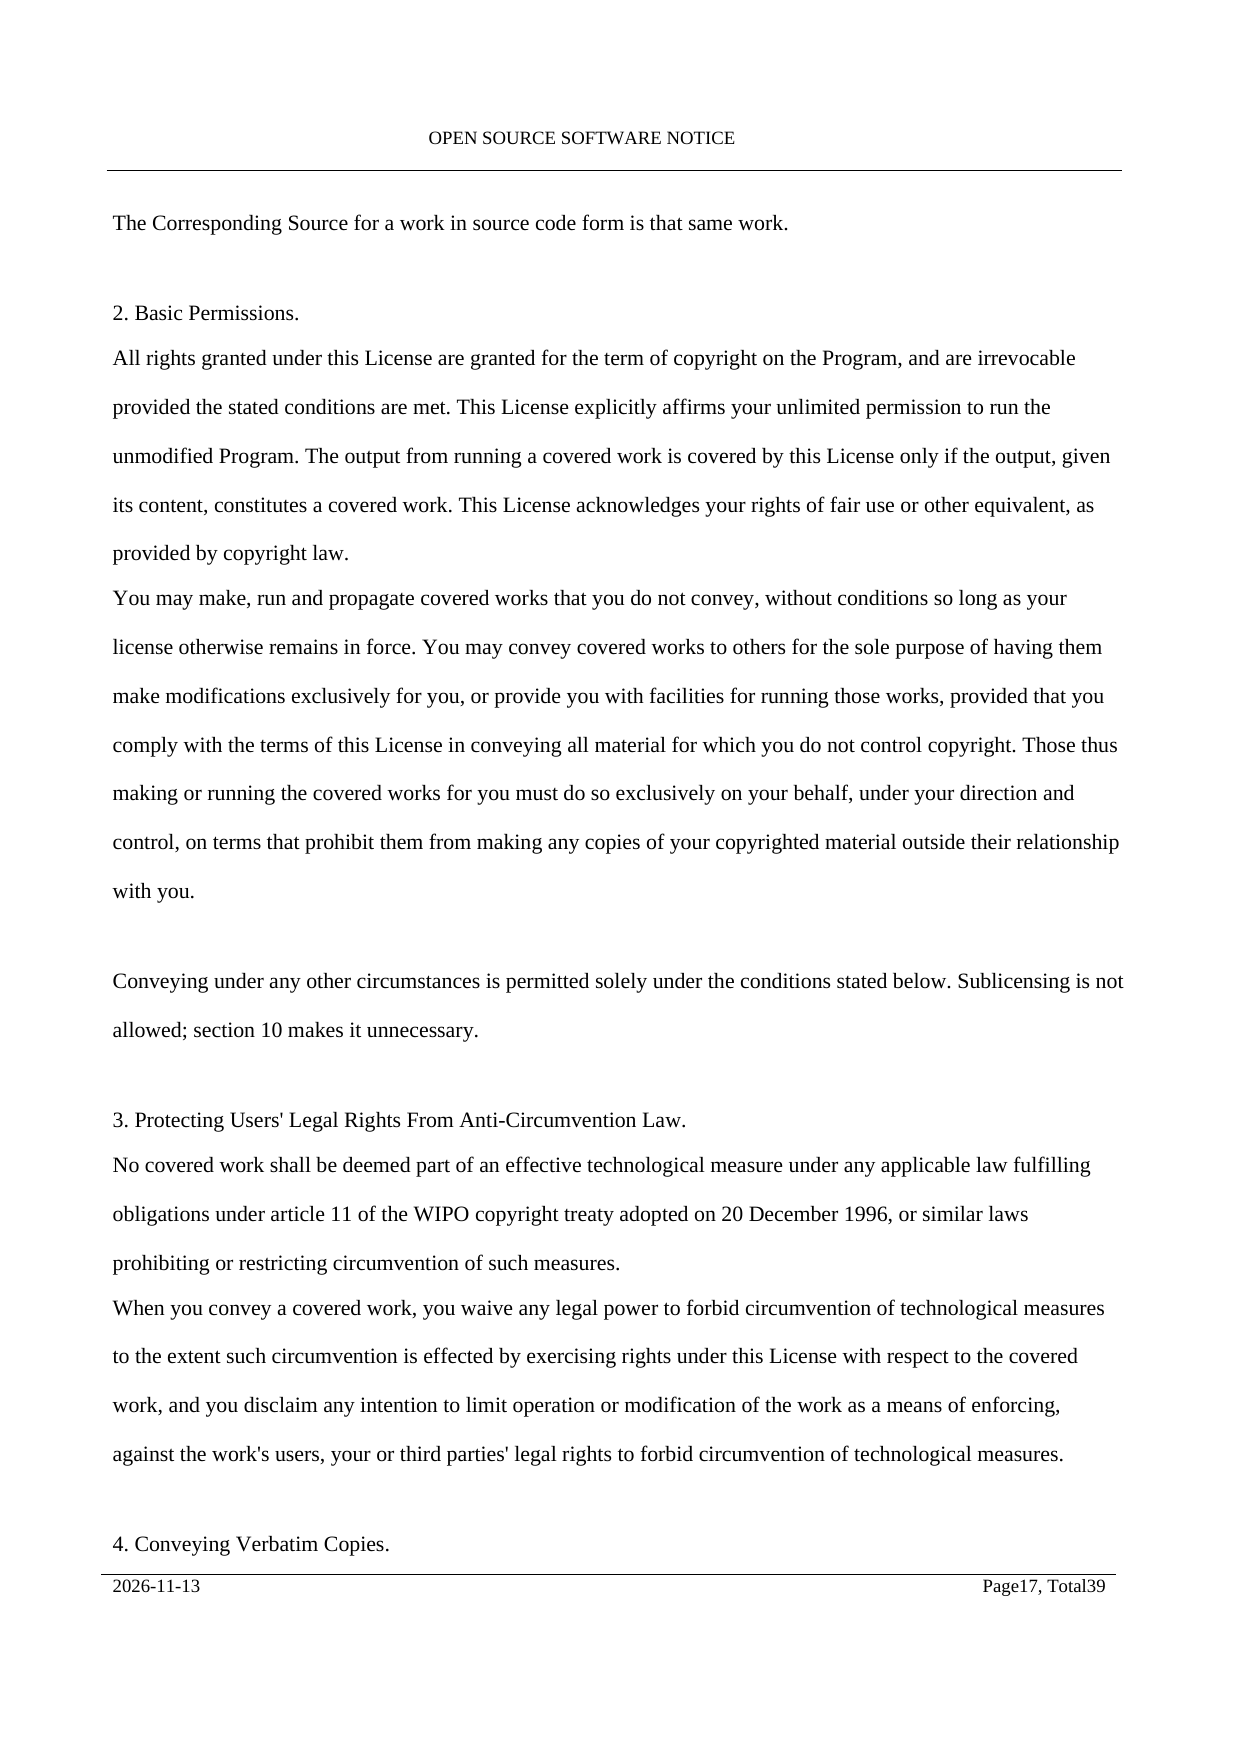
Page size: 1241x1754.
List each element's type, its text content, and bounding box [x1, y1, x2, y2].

text 3. Protecting Users' Legal Rights From Anti-Circumvention Law. [112, 1103, 1128, 1136]
text No covered work shall be deemed part of an effective technological measure under any applicable law fulfilling obligations under article 11 of the WIPO copyright treaty adopted on 20 December 1996, or similar laws prohibiting or restricting circumvention of such measures. [112, 1148, 1128, 1278]
text 4. Conveying Verbatim Copies. [112, 1528, 1128, 1560]
text When you convey a covered work, you waive any legal power to forbid circumvention of technological measures to the extent such circumvention is effected by exercising rights under this License with respect to the covered work, and you disclaim any intention to limit operation or modification of the work as a means of enforcing, against the work's users, your or third parties' legal rights to forbid circumvention of technological measures. [112, 1291, 1128, 1470]
text All rights granted under this License are granted for the term of copyright on the Program, and are irrevocable provided the stated conditions are met. This License explicitly affirms your unlimited permission to run the unmodified Program. The output from running a covered work is covered by this License only if the output, given its content, constitutes a covered work. This License acknowledges your rights of fair use or other equivalent, as provided by copyright law. [112, 342, 1128, 569]
text You may make, run and propagate covered works that you do not convey, without conditions so long as your license otherwise remains in force. You may convey covered works to others for the sole purpose of having them make modifications exclusively for you, or provide you with facilities for running those works, provided that you comply with the terms of this License in conveying all material for which you do not control copyright. Those thus making or running the covered works for you must do so exclusively on your behalf, under your direction and control, on terms that prohibit them from making any copies of your copyrighted material outside their relationship with you. [112, 582, 1128, 907]
text Conveying under any other circumstances is permitted solely under the conditions stated below. Sublicensing is not allowed; section 10 makes it unnecessary. [112, 964, 1128, 1046]
text 2. Basic Permissions. [112, 297, 1128, 329]
text The Corresponding Source for a work in source code form is that same work. [112, 206, 1128, 239]
